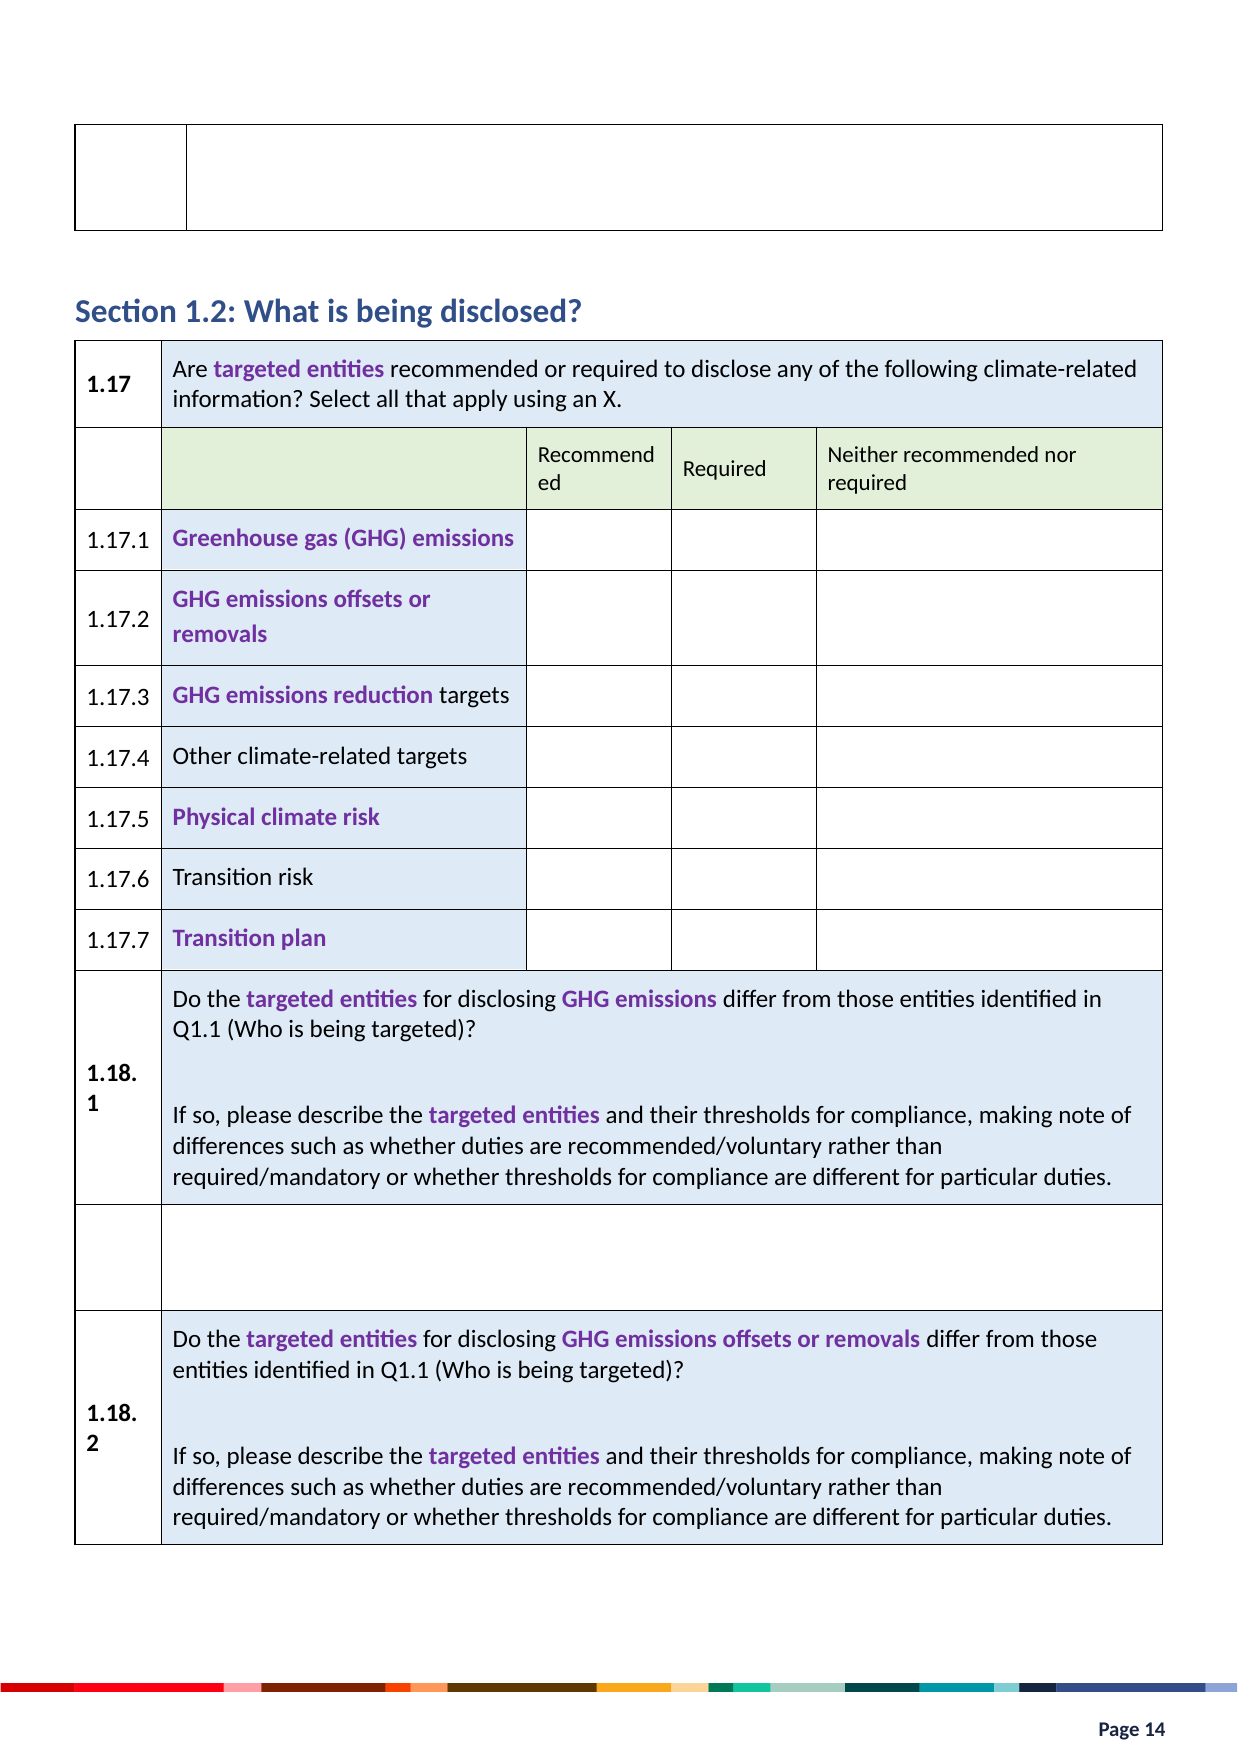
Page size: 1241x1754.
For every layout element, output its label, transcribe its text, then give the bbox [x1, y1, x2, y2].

subtitle Section 1.2: What is being disclosed? [75, 291, 1165, 331]
table_cell [672, 849, 816, 909]
table_cell [817, 666, 1162, 726]
table_cell Transition plan [162, 910, 526, 969]
table_cell 1.17.2 [76, 571, 161, 665]
table_cell [817, 571, 1162, 665]
table_cell Recommended [527, 428, 671, 509]
table_cell [817, 849, 1162, 909]
table_cell [672, 571, 816, 665]
table_cell 1.17.3 [76, 666, 161, 726]
table_cell Other climate-related targets [162, 727, 526, 787]
table_cell [527, 788, 671, 848]
table_cell [672, 666, 816, 726]
table_cell GHG emissions reduction targets [162, 666, 526, 726]
table_cell 1.17.5 [76, 788, 161, 848]
table_cell [817, 910, 1162, 969]
table_cell [817, 510, 1162, 569]
table_cell 1.17.6 [76, 849, 161, 909]
table_cell [817, 727, 1162, 787]
table_cell Transition risk [162, 849, 526, 909]
table_cell [76, 428, 161, 509]
table_cell [527, 510, 671, 569]
table_cell 1.17.4 [76, 727, 161, 787]
table_cell 1.17.7 [76, 910, 161, 969]
table_cell [527, 571, 671, 665]
table_cell 1.18.2 [76, 1311, 161, 1544]
table_cell Do the targeted entities for disclosing GHG emissions differ from those entities identified in Q1.1 (Who is being targeted)? If so, please describe the targeted entities and their thresholds for compliance, making note of differences such as whether duties are recommended/voluntary rather than required/mandatory or whether thresholds for compliance are different for particular duties. [162, 971, 1162, 1204]
table_cell 1.18.1 [76, 971, 161, 1204]
table_header Are targeted entities recommended or required to disclose any of the following climate-related information? Select all that apply using an X. [162, 341, 1162, 427]
picture [0, 1683, 1236, 1692]
table_header 1.17 [76, 341, 161, 427]
table_cell [672, 510, 816, 569]
table_cell Physical climate risk [162, 788, 526, 848]
table_cell [817, 788, 1162, 848]
table_cell [162, 428, 526, 509]
table_cell 1.17.1 [76, 510, 161, 569]
table_cell [672, 910, 816, 969]
table_cell [672, 788, 816, 848]
table_cell [162, 1205, 1162, 1310]
table_cell [527, 910, 671, 969]
table_cell [187, 125, 1162, 230]
table_cell [527, 727, 671, 787]
table_cell Greenhouse gas (GHG) emissions [162, 510, 526, 569]
table_cell GHG emissions offsets or removals [162, 571, 526, 665]
table_cell Neither recommended nor required [817, 428, 1162, 509]
table_cell [672, 727, 816, 787]
table_cell Required [672, 428, 816, 509]
table_cell [527, 849, 671, 909]
table_cell Do the targeted entities for disclosing GHG emissions offsets or removals differ from those entities identified in Q1.1 (Who is being targeted)? If so, please describe the targeted entities and their thresholds for compliance, making note of differences such as whether duties are recommended/voluntary rather than required/mandatory or whether thresholds for compliance are different for particular duties. [162, 1311, 1162, 1544]
table_cell [76, 125, 186, 230]
table_cell [527, 666, 671, 726]
table_cell [76, 1205, 161, 1310]
